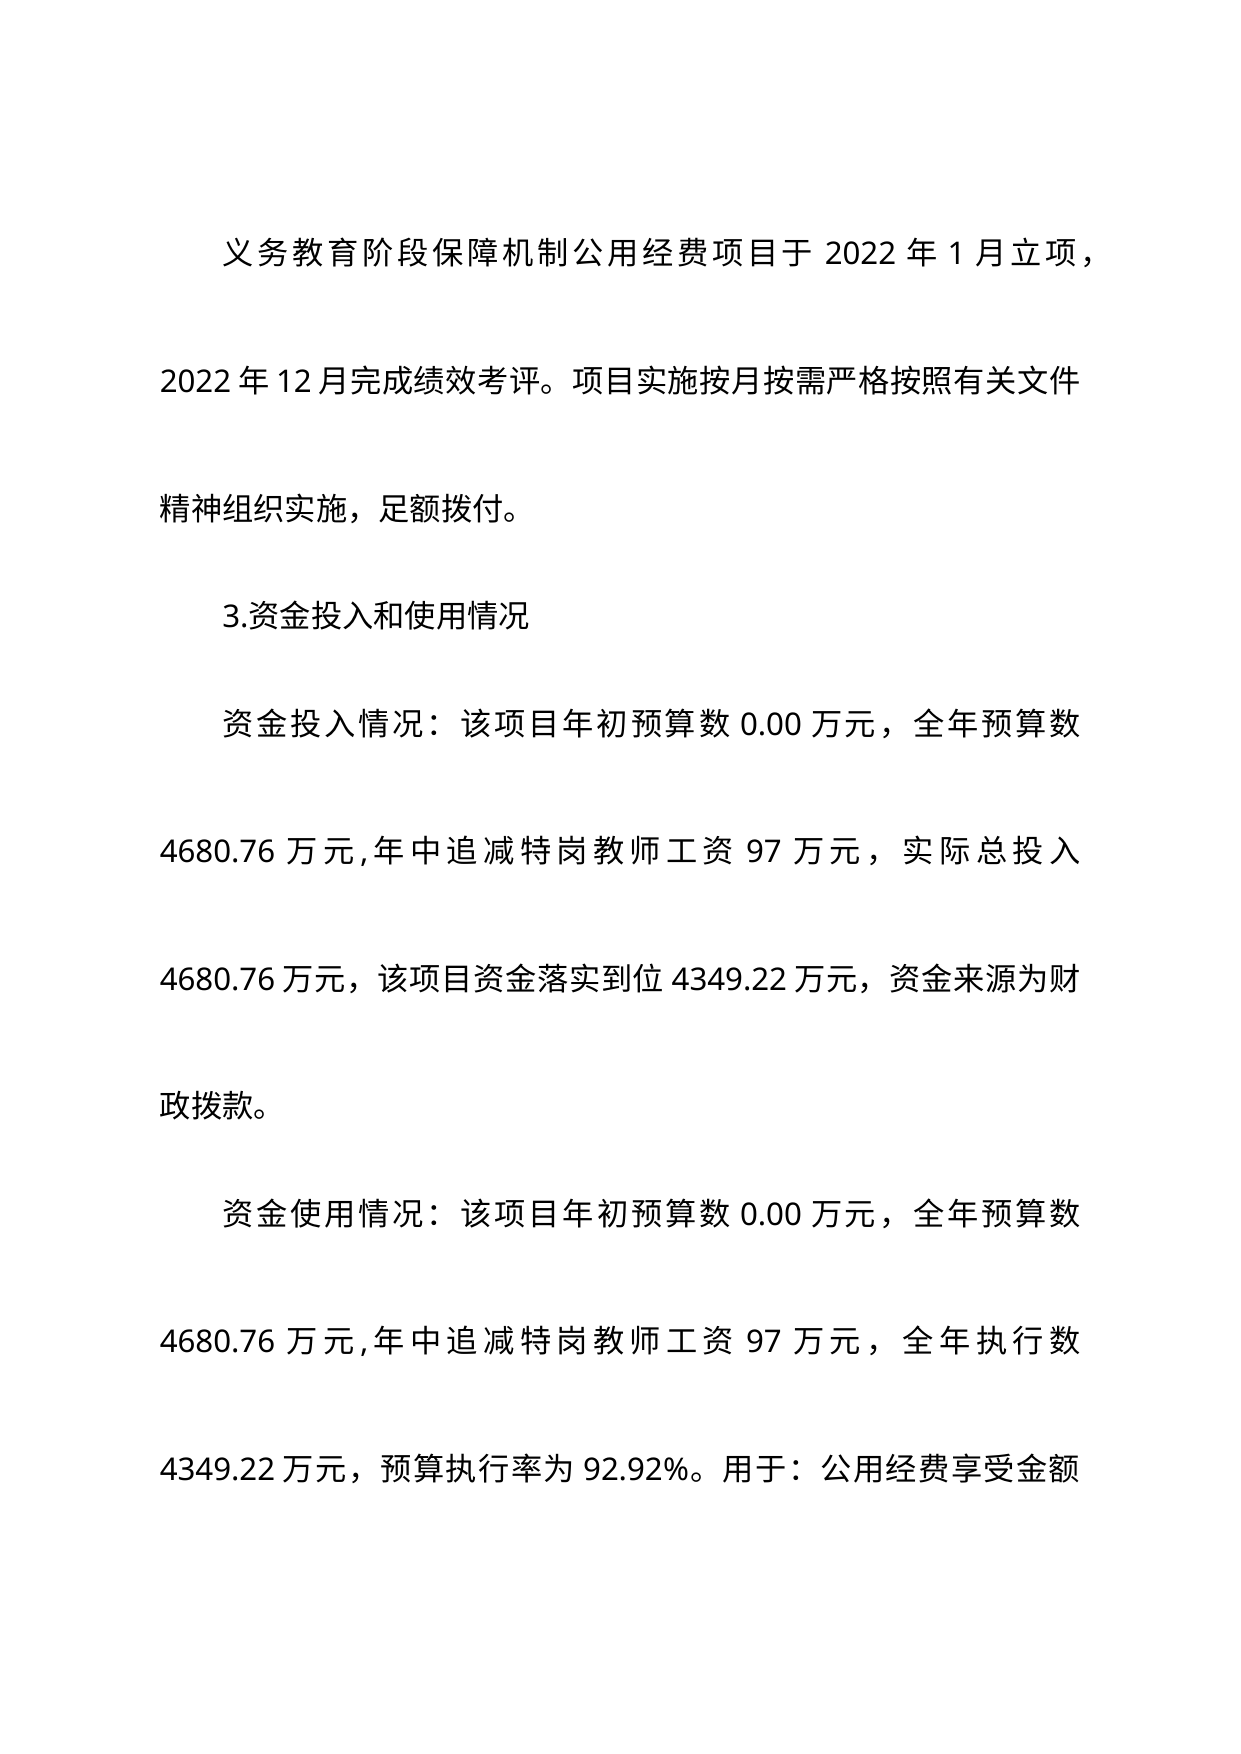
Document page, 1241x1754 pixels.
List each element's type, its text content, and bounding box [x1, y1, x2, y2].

text 3.资金投入和使用情况 [159, 571, 1081, 656]
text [159, 1169, 1081, 1509]
text 资金投入情况：该项目年初预算数0.00万元，全年预算数4680.76万元,年中追减特岗教师工资97万元，实际总投入4680.76万元，该项目资金落实到位4349.22万元，资金来源为财政拨款。 [159, 679, 1081, 1147]
text 义务教育阶段保障机制公用经费项目于2022年1月立项，2022年12月完成绩效考评。项目实施按月按需严格按照有关文件精神组织实施，足额拨付。 [159, 209, 1081, 549]
